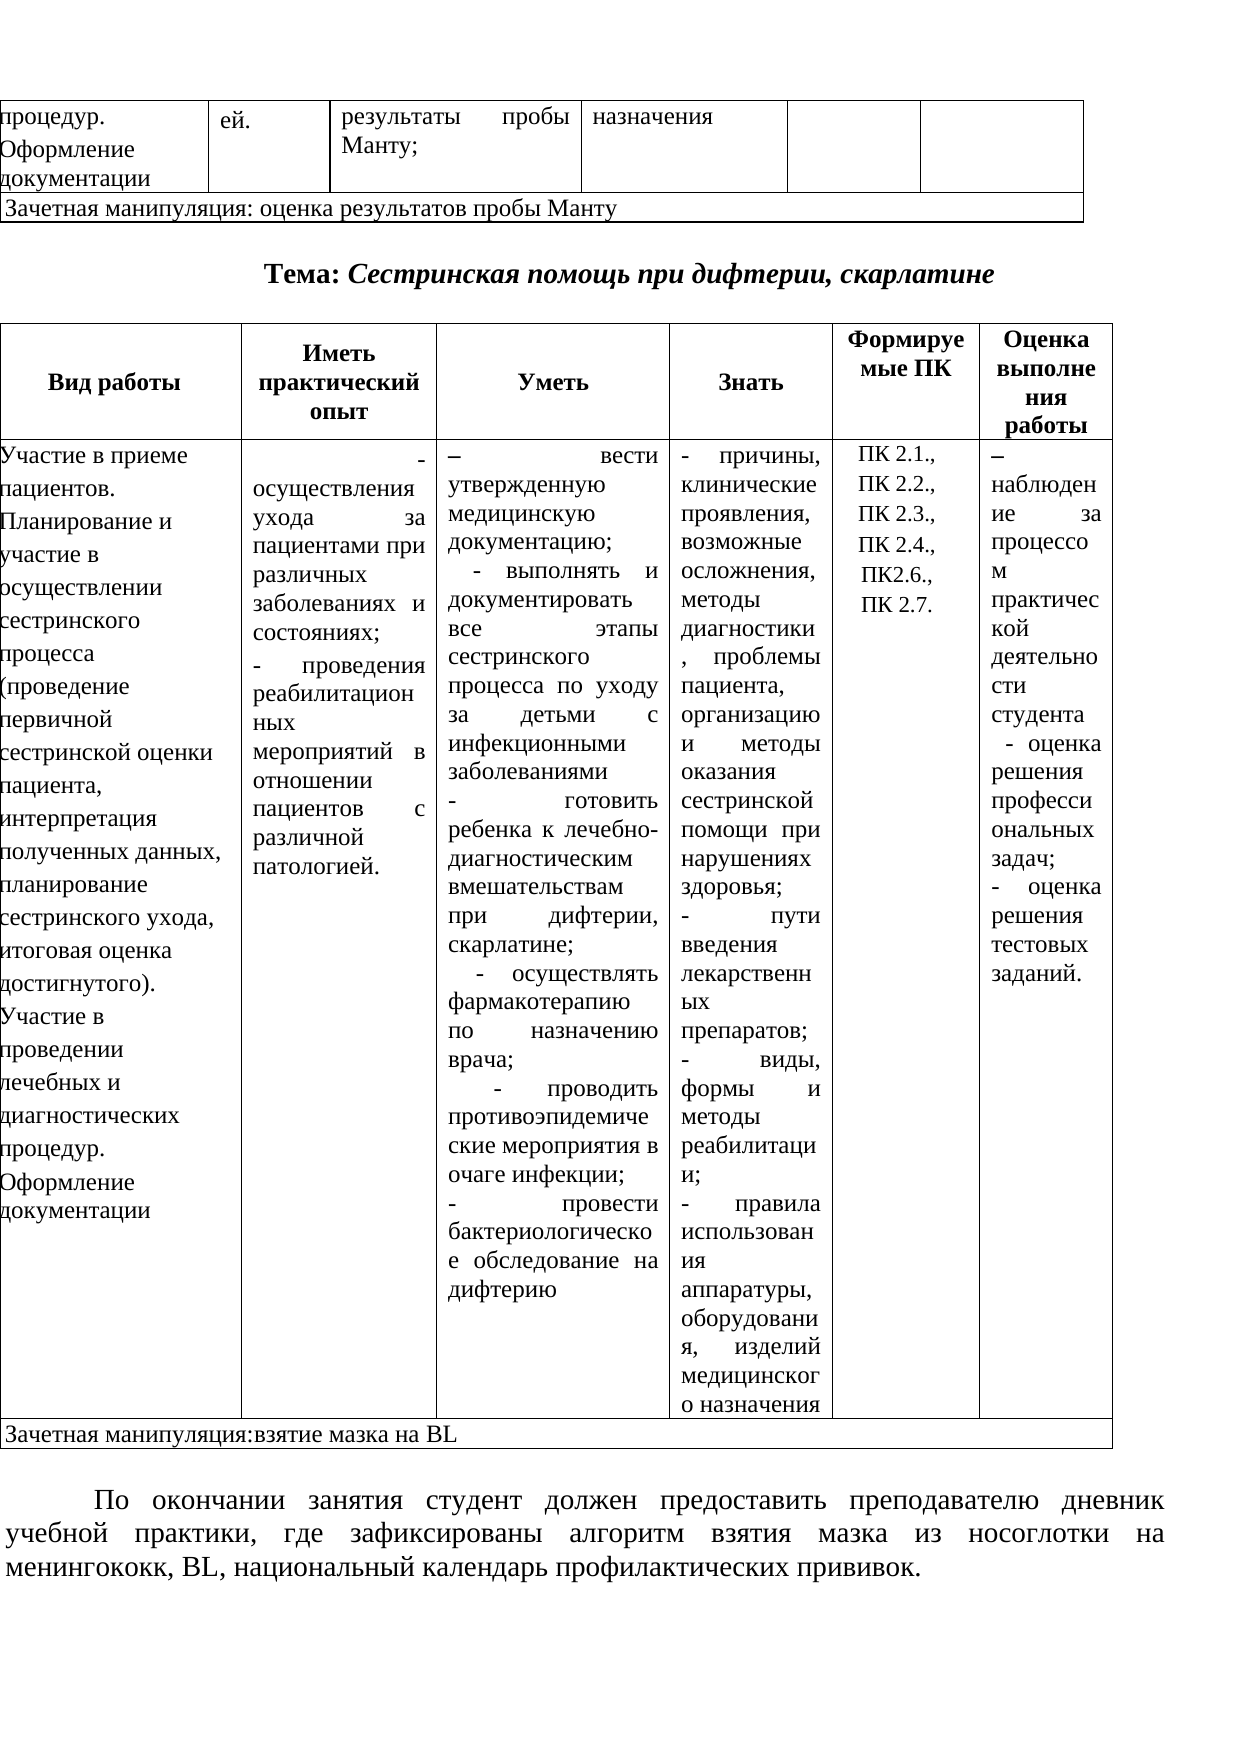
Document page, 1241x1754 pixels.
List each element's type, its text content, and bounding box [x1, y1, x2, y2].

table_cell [788, 101, 920, 192]
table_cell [1, 101, 208, 192]
table_cell Зачетная манипуляция: оценка результатов пробы Манту [1, 193, 1083, 221]
table_header Знать [670, 324, 832, 439]
table_header Формируемые ПК [833, 324, 979, 439]
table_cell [921, 101, 1083, 192]
table_cell – вести утвержденную медицинскую документацию; - выполнять и документировать все этапы сестринского процесса по уходу за детьми с инфекционными заболеваниями - готовить ребенка к лечебно-диагностическим вмешательствам при дифтерии, скарлатине; - осуществлять фармакотерапию по назначению врача; - проводить противоэпидемические мероприятия в очаге инфекции; - провести бактериологическое обследование на дифтерию [437, 440, 669, 1418]
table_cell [209, 101, 329, 192]
table_header Иметь практический опыт [242, 324, 436, 439]
table_cell Зачетная манипуляция:взятие мазка на BL [1, 1419, 1112, 1447]
table_header Уметь [437, 324, 669, 439]
table_cell –наблюдение за процессом практической деятельности студента - оценка решения профессиональных задач; - оценка решения тестовых заданий. [980, 440, 1112, 1418]
text По окончании занятия студент должен предоставить преподавателю дневник учебной практики, где зафиксированы алгоритм взятия мазка из носоглотки на менингококк, BL, национальный календарь профилактических прививок. [5, 1482, 1165, 1583]
table_cell ПК 2.1., ПК 2.2., ПК 2.3., ПК 2.4., ПК2.6., ПК 2.7. [833, 440, 979, 1418]
table_header Оценка выполнения работы [980, 324, 1112, 439]
text Тема: Сестринская помощь при дифтерии, скарлатине [5, 256, 1165, 289]
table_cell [331, 101, 581, 192]
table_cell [582, 101, 787, 192]
table_header Вид работы [1, 324, 241, 439]
